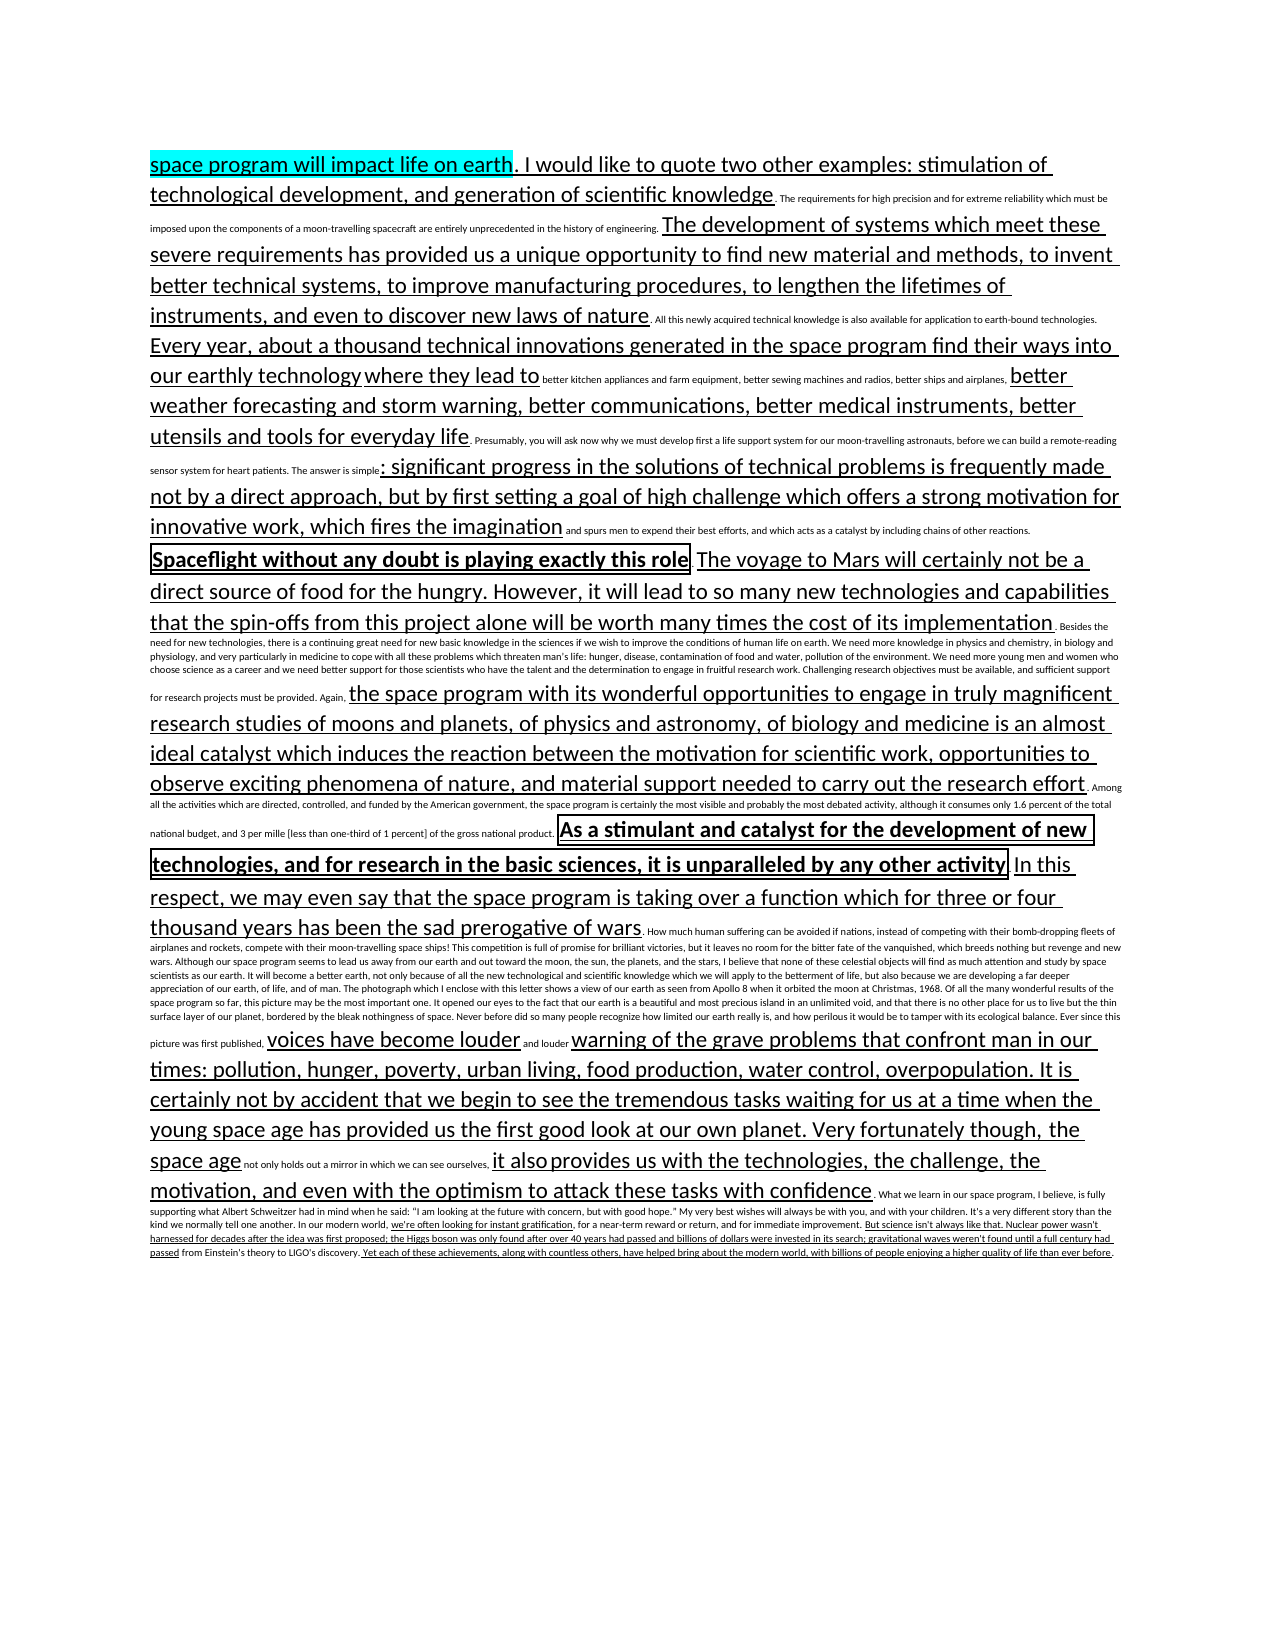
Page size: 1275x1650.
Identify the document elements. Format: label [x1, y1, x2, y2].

text [150, 150, 1125, 1258]
